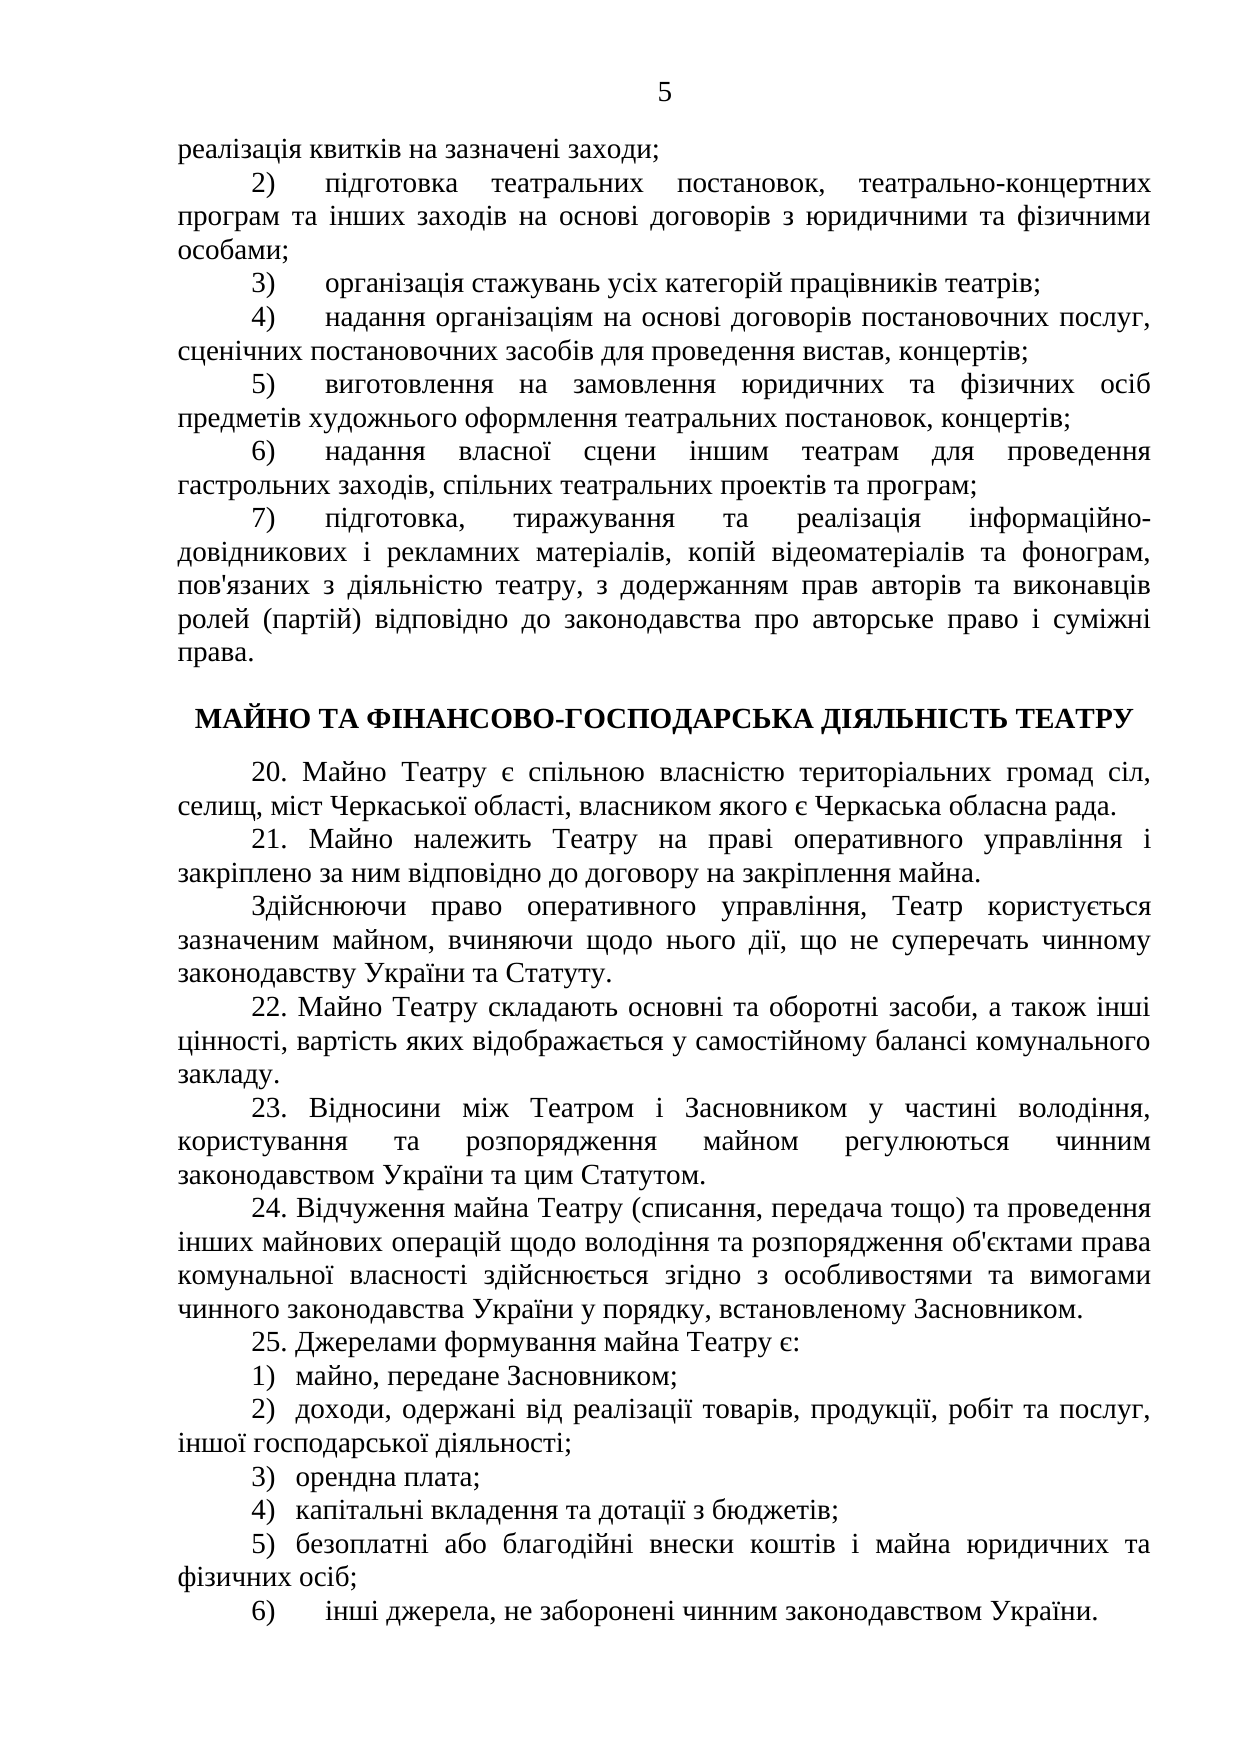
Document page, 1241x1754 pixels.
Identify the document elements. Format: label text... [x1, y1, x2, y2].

list підготовка, тиражування та реалізація інформаційно-довідникових і рекламних матеріалів, копій відеоматеріалів та фонограм, пов'язаних з діяльністю театру, з додержанням прав авторів та виконавців ролей (партій) відповідно до законодавства про авторське право і суміжні права. [177, 500, 1152, 668]
list орендна плата; [177, 1459, 1152, 1492]
list капітальні вкладення та дотації з бюджетів; [177, 1492, 1152, 1526]
text 25. Джерелами формування майна Театру є: [177, 1324, 1152, 1358]
text 20. Майно Театру є спільною власністю територіальних громад сіл, селищ, міст Черкаської області, власником якого є Черкаська обласна рада. [177, 754, 1152, 821]
list інші джерела, не заборонені чинним законодавством України. [177, 1593, 1152, 1626]
list майно, передане Засновником; [177, 1358, 1152, 1392]
text Здійснюючи право оперативного управління, Театр користується зазначеним майном, вчиняючи щодо нього дії, що не суперечать чинному законодавству України та Статуту. [177, 888, 1152, 989]
list безоплатні або благодійні внески коштів і майна юридичних та фізичних осіб; [177, 1526, 1152, 1593]
list виготовлення на замовлення юридичних та фізичних осіб предметів художнього оформлення театральних постановок, концертів; [177, 366, 1152, 433]
list надання власної сцени іншим театрам для проведення гастрольних заходів, спільних театральних проектів та програм; [177, 433, 1152, 500]
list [177, 131, 1152, 165]
text 21. Майно належить Театру на праві оперативного управління і закріплено за ним відповідно до договору на закріплення майна. [177, 821, 1152, 888]
list організація стажувань усіх категорій працівників театрів; [177, 266, 1152, 299]
text 24. Відчуження майна Театру (списання, передача тощо) та проведення інших майнових операцій щодо володіння та розпорядження об'єктами права комунальної власності здійснюється згідно з особливостями та вимогами чинного законодавства України у порядку, встановленому Засновником. [177, 1190, 1152, 1324]
list доходи, одержані від реалізації товарів, продукції, робіт та послуг, іншої господарської діяльності; [177, 1392, 1152, 1459]
text 23. Відносини між Театром і Засновником у частині володіння, користування та розпорядження майном регулюються чинним законодавством України та цим Статутом. [177, 1090, 1152, 1190]
text МАЙНО ТА ФІНАНСОВО-ГОСПОДАРСЬКА ДІЯЛЬНІСТЬ ТЕАТРУ [177, 702, 1152, 735]
list надання організаціям на основі договорів постановочних послуг, сценічних постановочних засобів для проведення вистав, концертів; [177, 299, 1152, 366]
list підготовка театральних постановок, театрально-концертних програм та інших заходів на основі договорів з юридичними та фізичними особами; [177, 165, 1152, 266]
text 22. Майно Театру складають основні та оборотні засоби, а також інші цінності, вартість яких відображається у самостійному балансі комунального закладу. [177, 989, 1152, 1090]
